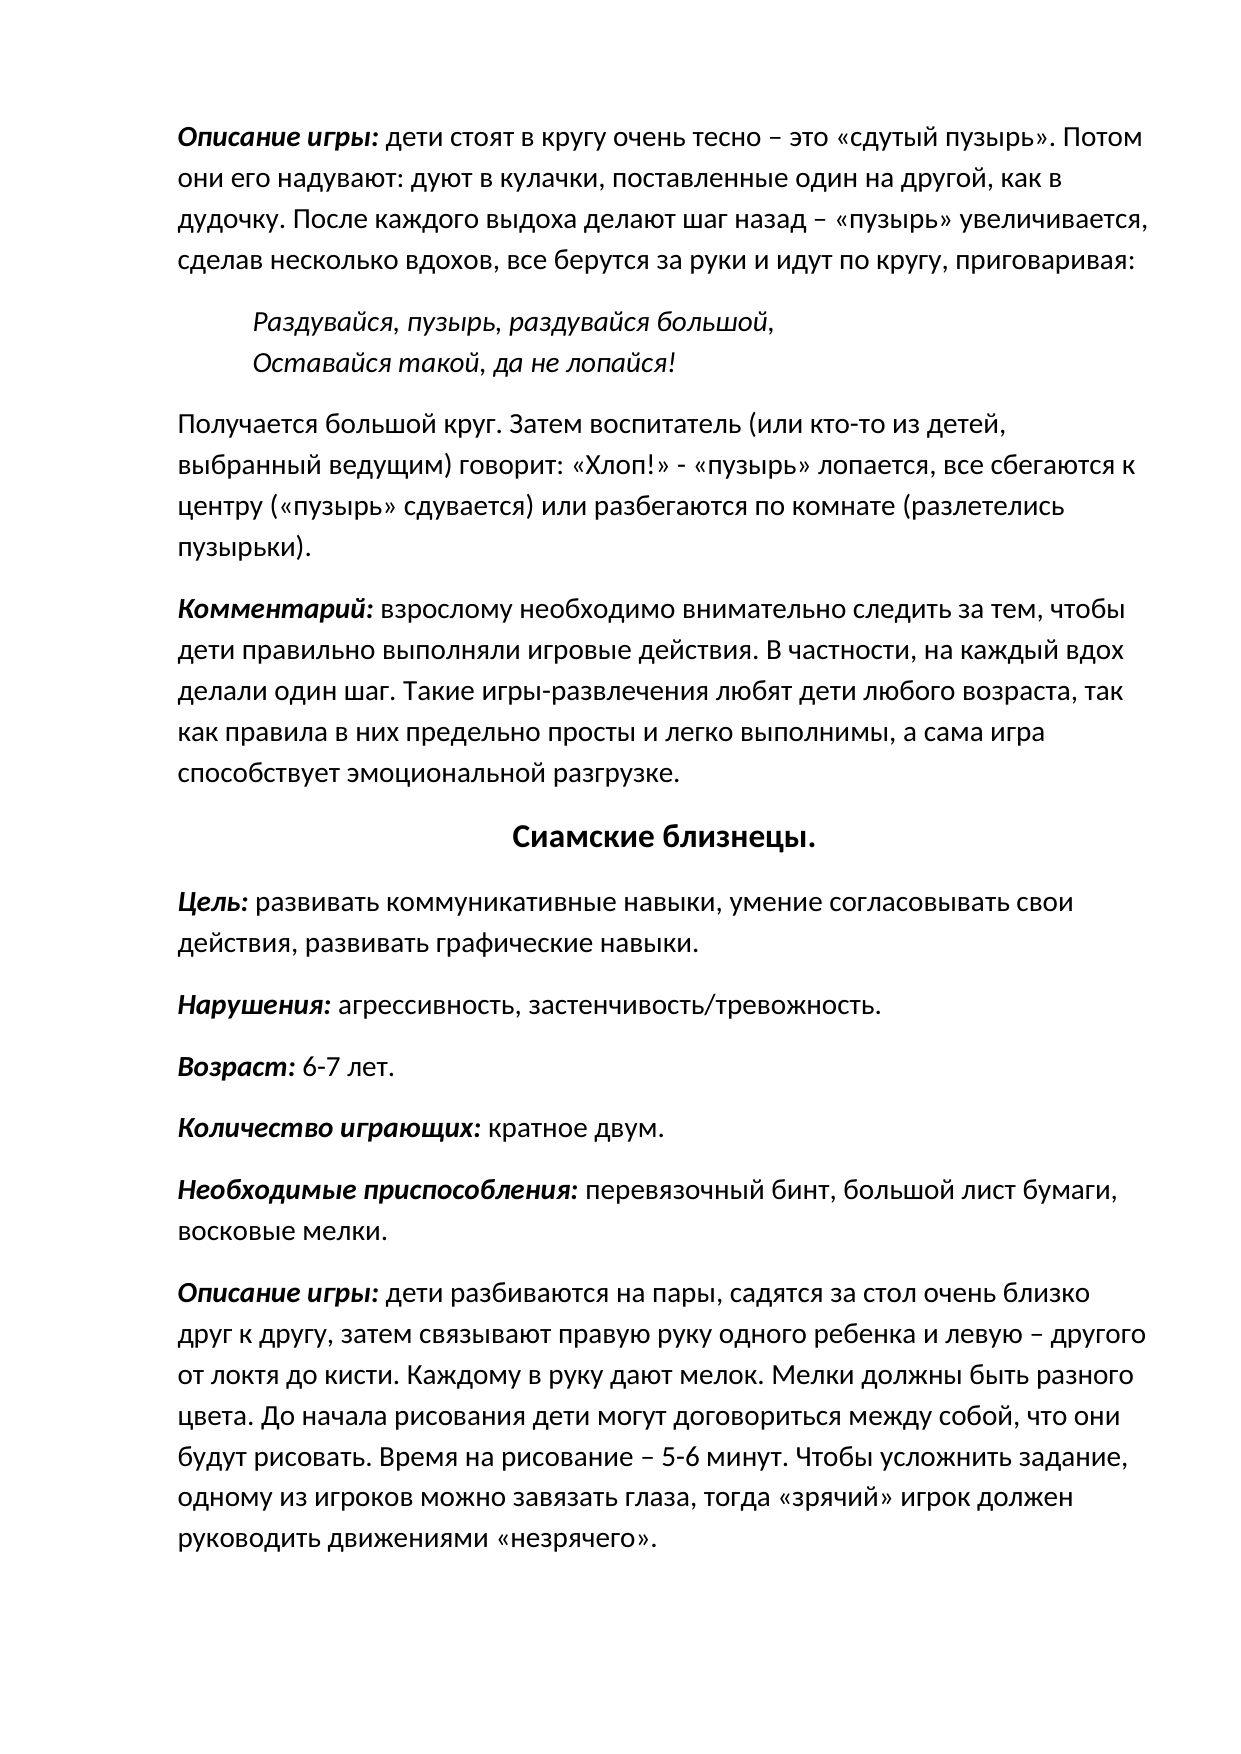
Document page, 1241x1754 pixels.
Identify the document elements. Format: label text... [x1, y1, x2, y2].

text Нарушения: агрессивность, застенчивость/тревожность. [177, 986, 1152, 1021]
text Количество играющих: кратное двум. [177, 1109, 1152, 1145]
text Описание игры: дети стоят в кругу очень тесно – это «сдутый пузырь». Потом они его надувают: дуют в кулачки, поставленные один на другой, как в дудочку. После каждого выдоха делают шаг назад – «пузырь» увеличивается, сделав несколько вдохов, все берутся за руки и идут по кругу, приговаривая: [177, 118, 1152, 277]
text Получается большой круг. Затем воспитатель (или кто-то из детей, выбранный ведущим) говорит: «Хлоп!» - «пузырь» лопается, все сбегаются к центру («пузырь» сдувается) или разбегаются по комнате (разлетелись пузырьки). [177, 405, 1152, 564]
list Оставайся такой, да не лопайся! [252, 344, 1152, 379]
text Возраст: 6-7 лет. [177, 1048, 1152, 1083]
text Комментарий: взрослому необходимо внимательно следить за тем, чтобы дети правильно выполняли игровые действия. В частности, на каждый вдох делали один шаг. Такие игры-развлечения любят дети любого возраста, так как правила в них предельно просты и легко выполнимы, а сама игра способствует эмоциональной разгрузке. [177, 590, 1152, 789]
list Раздувайся, пузырь, раздувайся большой, [252, 303, 1152, 338]
text Цель: развивать коммуникативные навыки, умение согласовывать свои действия, развивать графические навыки. [177, 883, 1152, 960]
text Сиамские близнецы. [177, 816, 1152, 856]
text Необходимые приспособления: перевязочный бинт, большой лист бумаги, восковые мелки. [177, 1171, 1152, 1248]
text Описание игры: дети разбиваются на пары, садятся за стол очень близко друг к другу, затем связывают правую руку одного ребенка и левую – другого от локтя до кисти. Каждому в руку дают мелок. Мелки должны быть разного цвета. До начала рисования дети могут договориться между собой, что они будут рисовать. Время на рисование – 5-6 минут. Чтобы усложнить задание, одному из игроков можно завязать глаза, тогда «зрячий» игрок должен руководить движениями «незрячего». [177, 1274, 1152, 1555]
